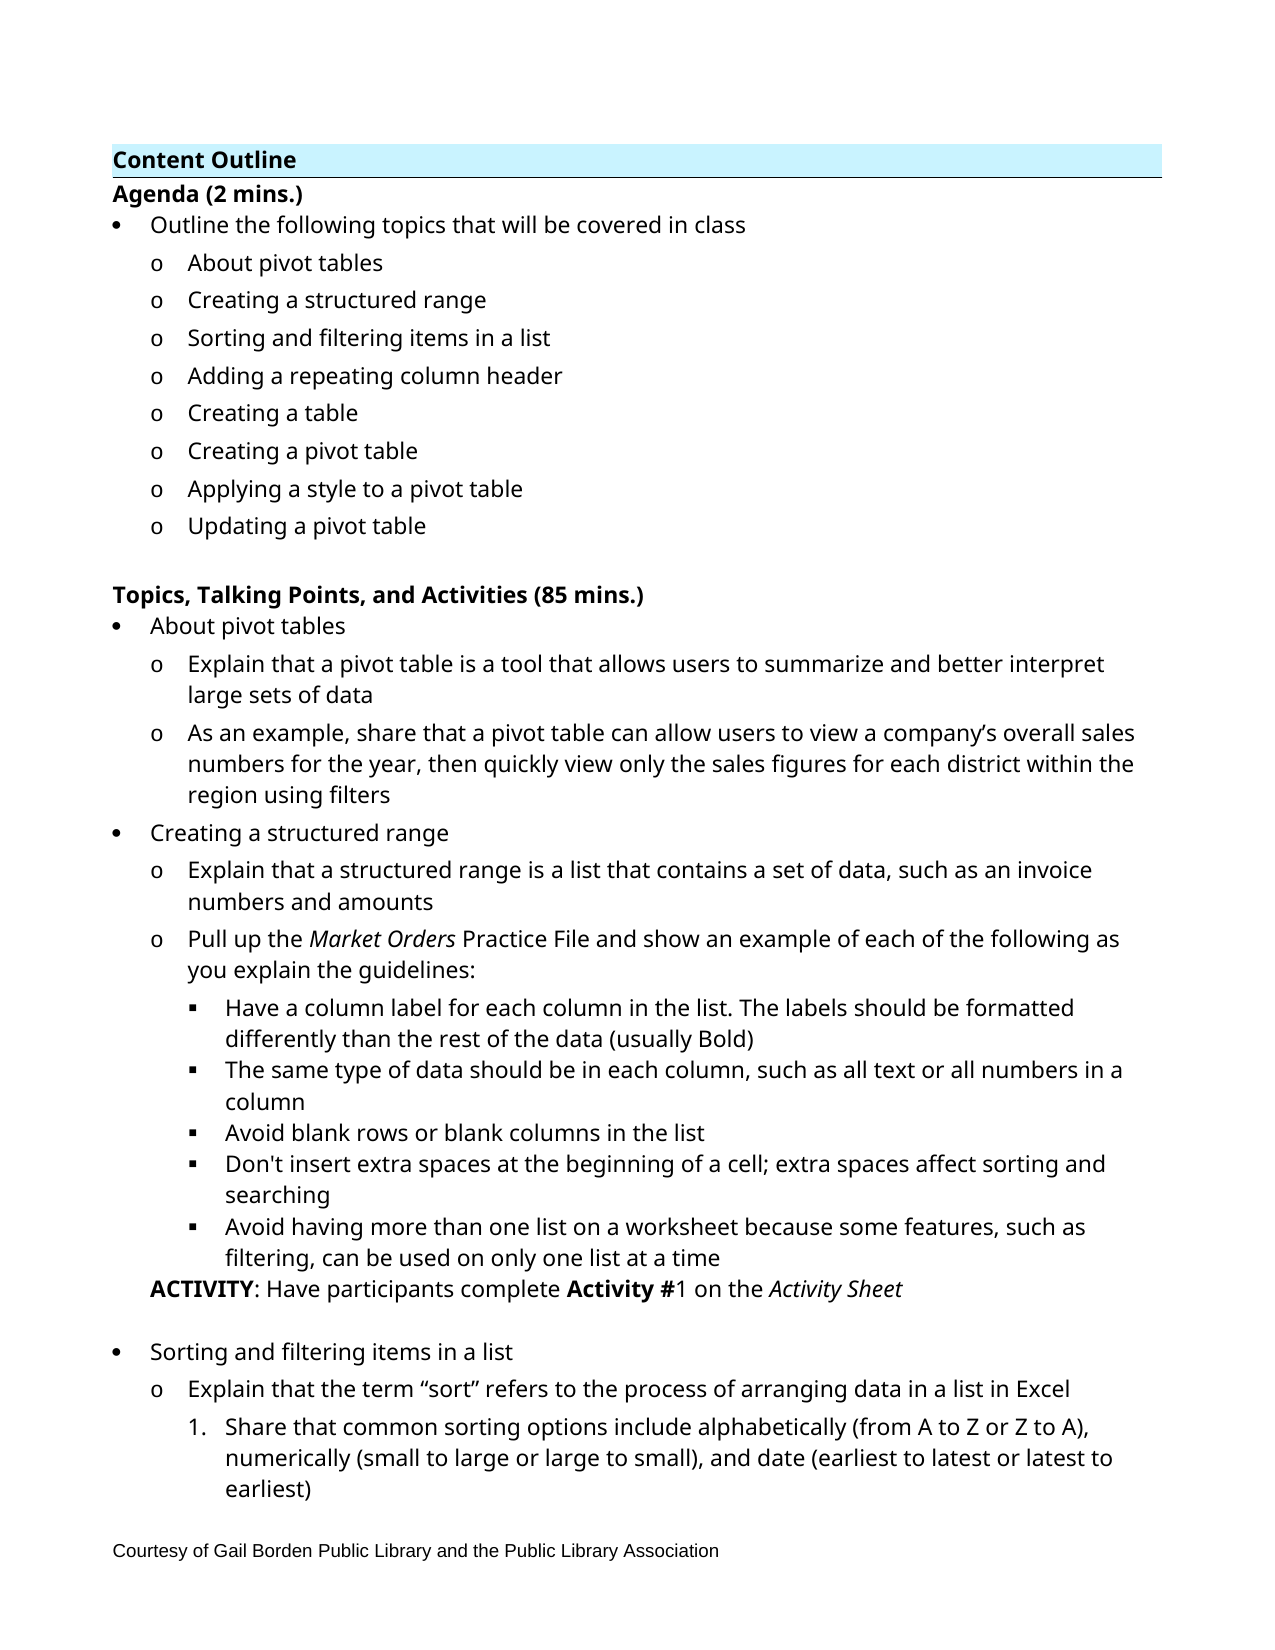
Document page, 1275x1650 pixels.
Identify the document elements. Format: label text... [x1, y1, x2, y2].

list Updating a pivot table [150, 510, 1162, 541]
list Explain that a structured range is a list that contains a set of data, such as an invoice numbers and amounts [150, 854, 1162, 917]
list Sorting and filtering items in a list [112, 1336, 1162, 1367]
list Adding a repeating column header [150, 360, 1162, 391]
list The same type of data should be in each column, such as all text or all numbers in a column [187, 1054, 1162, 1117]
list Explain that a pivot table is a tool that allows users to summarize and better interpret large sets of data [150, 648, 1162, 710]
text Agenda (2 mins.) [112, 178, 1162, 209]
text Topics, Talking Points, and Activities (85 mins.) [112, 579, 1162, 610]
list Sorting and filtering items in a list [150, 322, 1162, 353]
list Avoid blank rows or blank columns in the list [187, 1117, 1162, 1148]
list About pivot tables [150, 247, 1162, 278]
list Creating a table [150, 397, 1162, 429]
list Applying a style to a pivot table [150, 472, 1162, 504]
list Creating a structured range [150, 284, 1162, 316]
list Explain that the term “sort” refers to the process of arranging data in a list in Excel [150, 1373, 1162, 1404]
list About pivot tables [112, 610, 1162, 641]
list As an example, share that a pivot table can allow users to view a company’s overall sales numbers for the year, then quickly view only the sales figures for each district within the region using filters [150, 717, 1162, 810]
list Pull up the Market Orders Practice File and show an example of each of the following as you explain the guidelines: [150, 923, 1162, 986]
list Have a column label for each column in the list. The labels should be formatted differently than the rest of the data (usually Bold) [187, 992, 1162, 1054]
list Don't insert extra spaces at the beginning of a cell; extra spaces affect sorting and searching [187, 1148, 1162, 1211]
list Creating a pivot table [150, 435, 1162, 466]
list Share that common sorting options include alphabetically (from A to Z or Z to A), numerically (small to large or large to small), and date (earliest to latest or latest to earliest) [187, 1411, 1162, 1504]
list Avoid having more than one list on a worksheet because some features, such as filtering, can be used on only one list at a time [187, 1211, 1162, 1273]
text Content Outline [112, 144, 1162, 178]
list Outline the following topics that will be covered in class [112, 209, 1162, 241]
list Creating a structured range [112, 817, 1162, 848]
text ACTIVITY: Have participants complete Activity #1 on the Activity Sheet [150, 1273, 1162, 1304]
